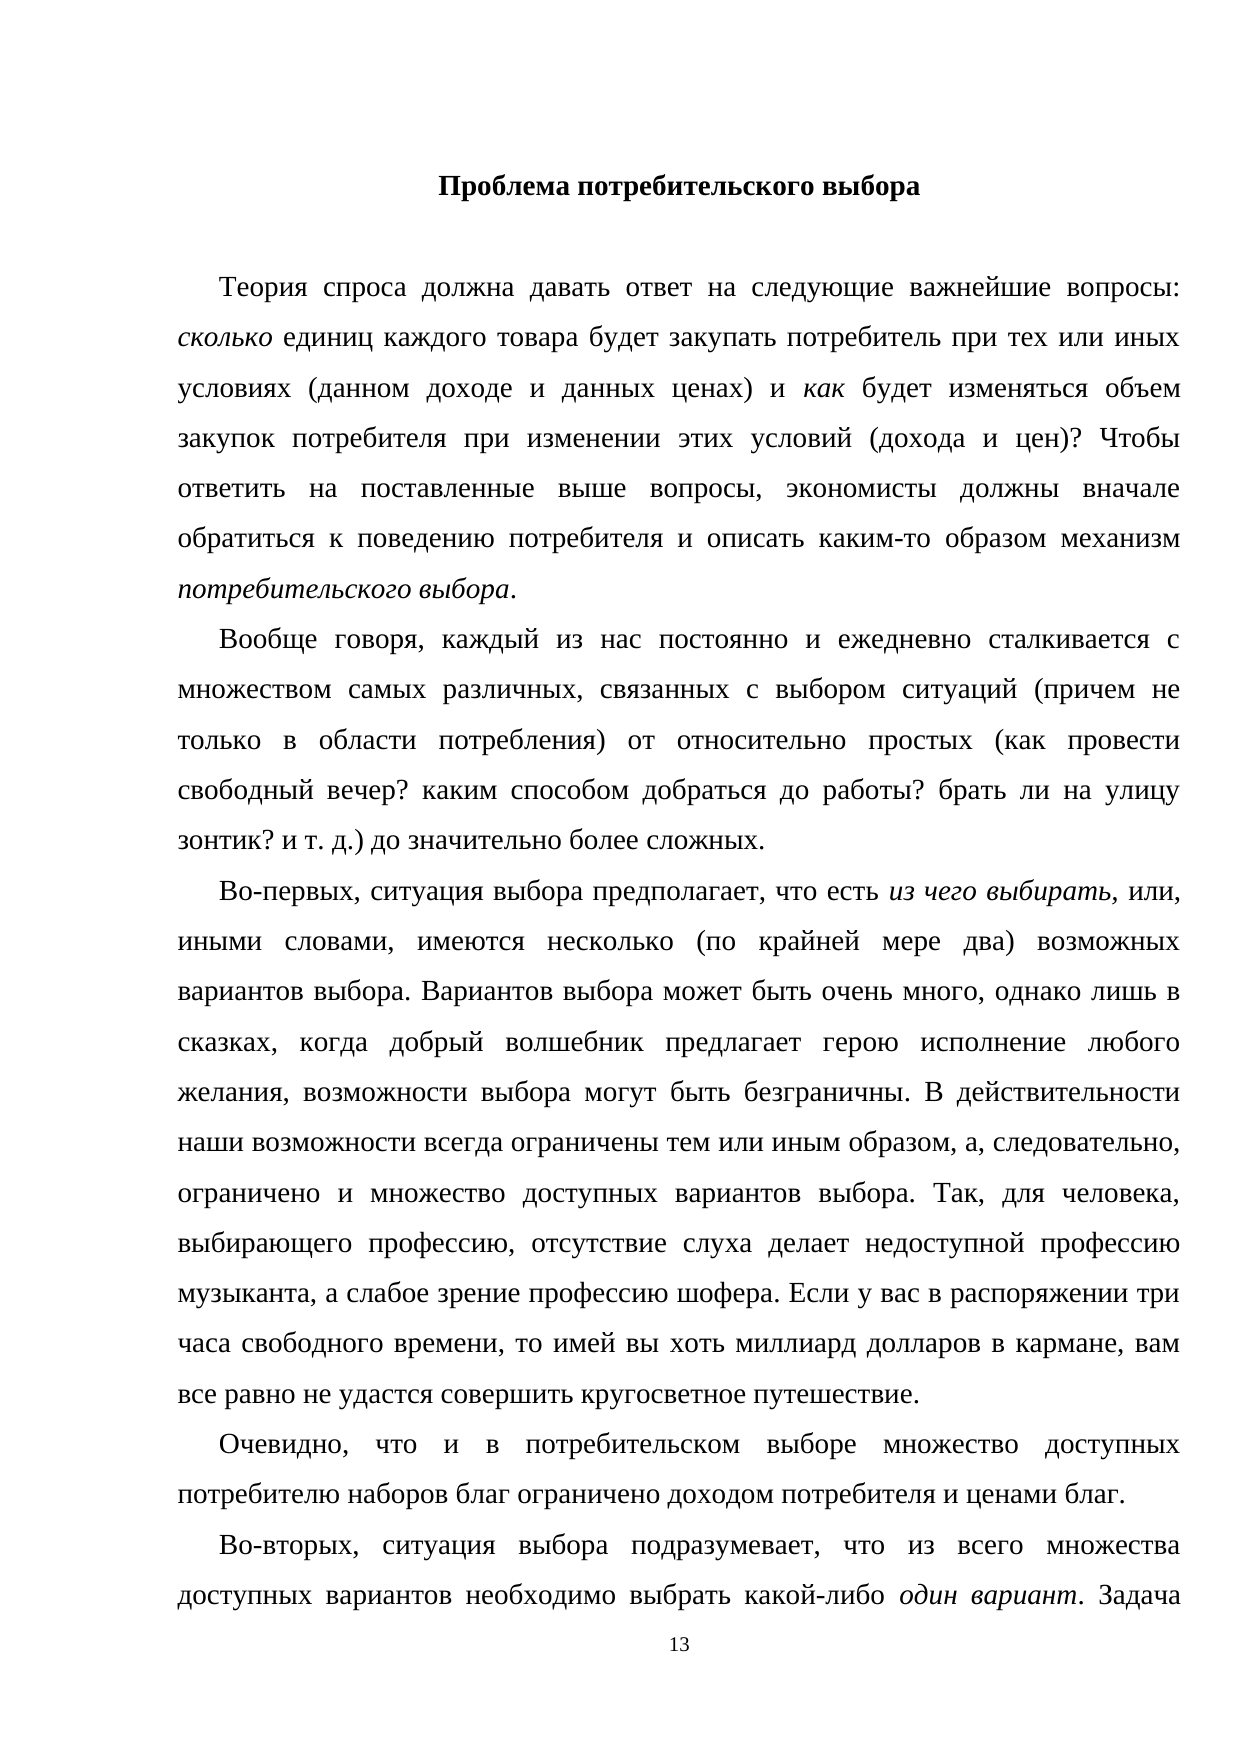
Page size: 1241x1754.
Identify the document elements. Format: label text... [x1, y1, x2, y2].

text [177, 1527, 1181, 1611]
text Теория спроса должна давать ответ на следующие важнейшие вопросы: сколько единиц каждого товара будет закупать потребитель при тех или иных условиях (данном доходе и данных ценах) и как будет изменяться объем закупок потребителя при изменении этих условий (дохода и цен)? Чтобы ответить на поставленные выше вопросы, экономисты должны вначале обратиться к поведению потребителя и описать каким-то образом механизм потребительского выбора. [177, 269, 1181, 604]
text Во-первых, ситуация выбора предполагает, что есть из чего выбирать, или, иными словами, имеются несколько (по крайней мере два) возможных вариантов выбора. Вариантов выбора может быть очень много, однако лишь в сказках, когда добрый волшебник предлагает герою исполнение любого желания, возможности выбора могут быть безграничны. В действительности наши возможности всегда ограничены тем или иным образом, а, следовательно, ограничено и множество доступных вариантов выбора. Так, для человека, выбирающего профессию, отсутствие слуха делает недоступной профессию музыканта, а слабое зрение профессию шофера. Если у вас в распоряжении три часа свободного времени, то имей вы хоть миллиард долларов в кармане, вам все равно не удастся совершить кругосветное путешествие. [177, 873, 1181, 1409]
text Вообще говоря, каждый из нас постоянно и ежедневно сталкивается с множеством самых различных, связанных с выбором ситуаций (причем не только в области потребления) от относительно простых (как провести свободный вечер? каким способом добраться до работы? брать ли на улицу зонтик? и т. д.) до значительно более сложных. [177, 621, 1181, 856]
text Очевидно, что и в потребительском выборе множество доступных потребителю наборов благ ограничено доходом потребителя и ценами благ. [177, 1426, 1181, 1510]
text Проблема потребительского выбора [177, 168, 1181, 202]
